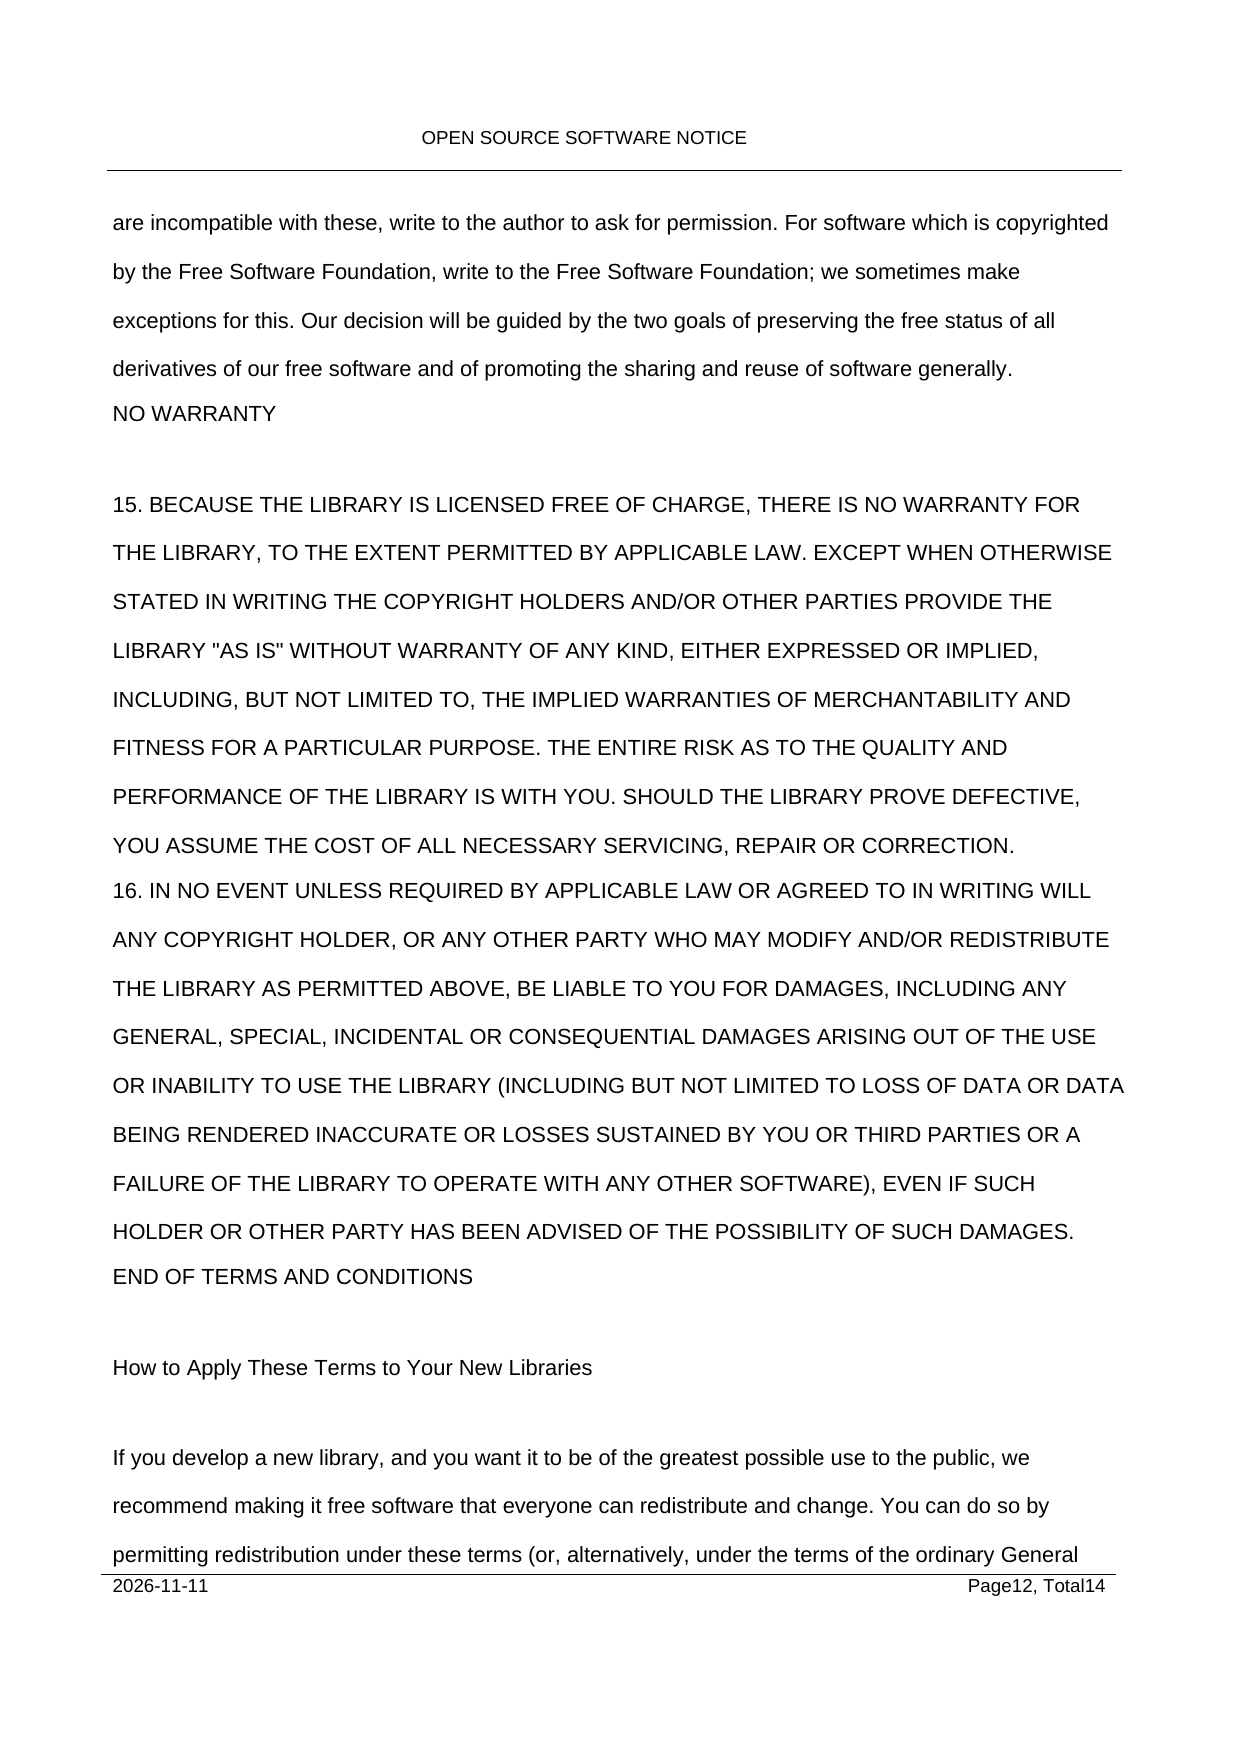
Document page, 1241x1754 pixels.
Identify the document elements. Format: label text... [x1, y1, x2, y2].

text 16. IN NO EVENT UNLESS REQUIRED BY APPLICABLE LAW OR AGREED TO IN WRITING WILL ANY COPYRIGHT HOLDER, OR ANY OTHER PARTY WHO MAY MODIFY AND/OR REDISTRIBUTE THE LIBRARY AS PERMITTED ABOVE, BE LIABLE TO YOU FOR DAMAGES, INCLUDING ANY GENERAL, SPECIAL, INCIDENTAL OR CONSEQUENTIAL DAMAGES ARISING OUT OF THE USE OR INABILITY TO USE THE LIBRARY (INCLUDING BUT NOT LIMITED TO LOSS OF DATA OR DATA BEING RENDERED INACCURATE OR LOSSES SUSTAINED BY YOU OR THIRD PARTIES OR A FAILURE OF THE LIBRARY TO OPERATE WITH ANY OTHER SOFTWARE), EVEN IF SUCH HOLDER OR OTHER PARTY HAS BEEN ADVISED OF THE POSSIBILITY OF SUCH DAMAGES. [112, 874, 1128, 1248]
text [112, 1441, 1128, 1571]
text NO WARRANTY [112, 398, 1128, 430]
text END OF TERMS AND CONDITIONS [112, 1261, 1128, 1293]
text How to Apply These Terms to Your New Libraries [112, 1351, 1128, 1383]
text 15. BECAUSE THE LIBRARY IS LICENSED FREE OF CHARGE, THERE IS NO WARRANTY FOR THE LIBRARY, TO THE EXTENT PERMITTED BY APPLICABLE LAW. EXCEPT WHEN OTHERWISE STATED IN WRITING THE COPYRIGHT HOLDERS AND/OR OTHER PARTIES PROVIDE THE LIBRARY "AS IS" WITHOUT WARRANTY OF ANY KIND, EITHER EXPRESSED OR IMPLIED, INCLUDING, BUT NOT LIMITED TO, THE IMPLIED WARRANTIES OF MERCHANTABILITY AND FITNESS FOR A PARTICULAR PURPOSE. THE ENTIRE RISK AS TO THE QUALITY AND PERFORMANCE OF THE LIBRARY IS WITH YOU. SHOULD THE LIBRARY PROVE DEFECTIVE, YOU ASSUME THE COST OF ALL NECESSARY SERVICING, REPAIR OR CORRECTION. [112, 488, 1128, 862]
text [112, 206, 1128, 385]
